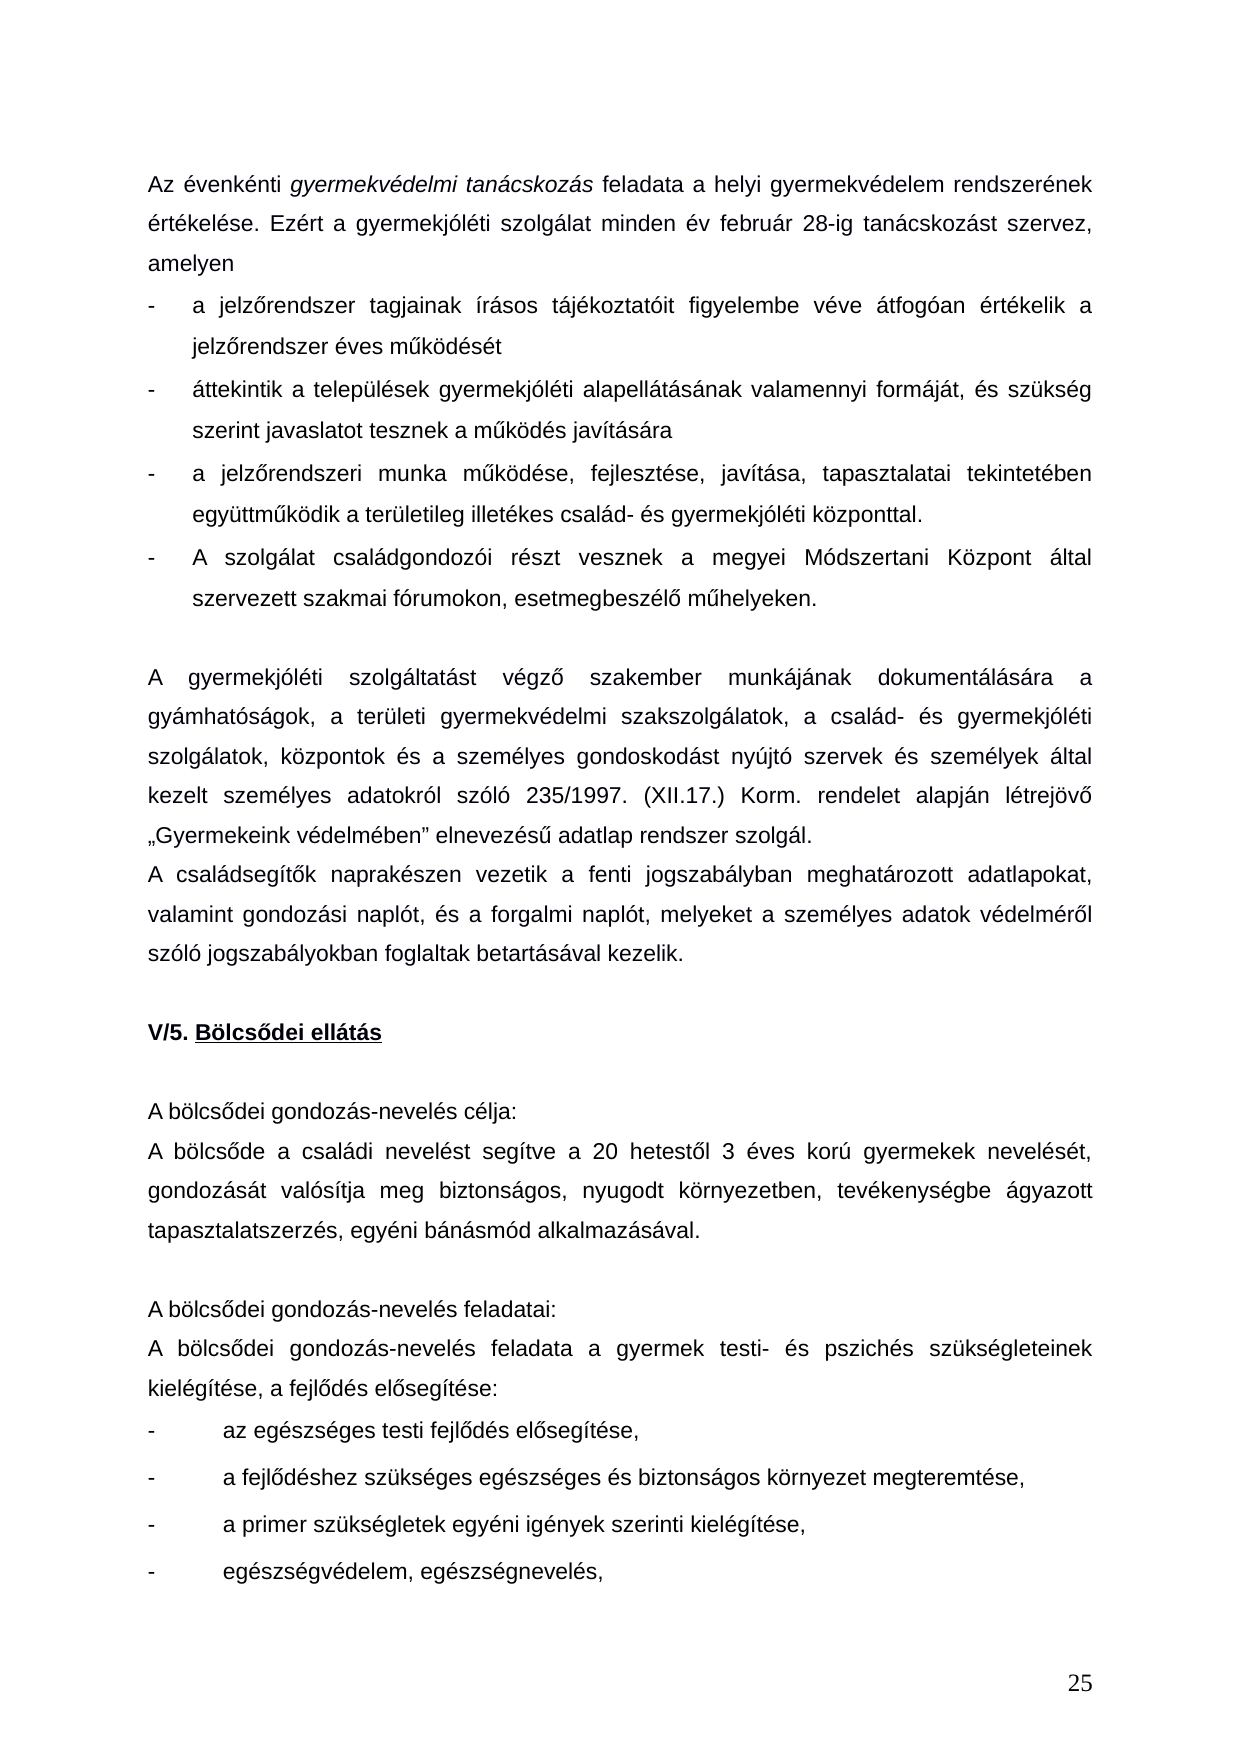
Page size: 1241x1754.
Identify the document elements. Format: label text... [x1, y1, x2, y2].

list áttekintik a települések gyermekjóléti alapellátásának valamennyi formáját, és szükség szerint javaslatot tesznek a működés javítására [148, 373, 1093, 443]
text A bölcsődei gondozás-nevelés célja: [148, 1098, 1093, 1124]
text A bölcsőde a családi nevelést segítve a 20 hetestől 3 éves korú gyermekek nevelését, gondozását valósítja meg biztonságos, nyugodt környezetben, tevékenységbe ágyazott tapasztalatszerzés, egyéni bánásmód alkalmazásával. [148, 1138, 1093, 1243]
text A bölcsődei gondozás-nevelés feladata a gyermek testi- és pszichés szükségleteinek kielégítése, a fejlődés elősegítése: [148, 1335, 1093, 1401]
text A gyermekjóléti szolgáltatást végző szakember munkájának dokumentálására a gyámhatóságok, a területi gyermekvédelmi szakszolgálatok, a család- és gyermekjóléti szolgálatok, központok és a személyes gondoskodást nyújtó szervek és személyek által kezelt személyes adatokról szóló 235/1997. (XII.17.) Korm. rendelet alapján létrejövő „Gyermekeink védelmében” elnevezésű adatlap rendszer szolgál. [148, 664, 1093, 848]
list a jelzőrendszer tagjainak írásos tájékoztatóit figyelembe véve átfogóan értékelik a jelzőrendszer éves működését [148, 289, 1093, 360]
list a primer szükségletek egyéni igények szerinti kielégítése, [148, 1508, 1093, 1539]
list a fejlődéshez szükséges egészséges és biztonságos környezet megteremtése, [148, 1461, 1093, 1492]
text V/5. Bölcsődei ellátás [148, 1019, 1093, 1046]
text A családsegítők naprakészen vezetik a fenti jogszabályban meghatározott adatlapokat, valamint gondozási naplót, és a forgalmi naplót, melyeket a személyes adatok védelméről szóló jogszabályokban foglaltak betartásával kezelik. [148, 861, 1093, 967]
list a jelzőrendszeri munka működése, fejlesztése, javítása, tapasztalatai tekintetében együttműködik a területileg illetékes család- és gyermekjóléti központtal. [148, 457, 1093, 527]
list az egészséges testi fejlődés elősegítése, [148, 1414, 1093, 1445]
list A szolgálat családgondozói részt vesznek a megyei Módszertani Központ által szervezett szakmai fórumokon, esetmegbeszélő műhelyeken. [148, 541, 1093, 611]
list egészségvédelem, egészségnevelés, [148, 1554, 1093, 1586]
text A bölcsődei gondozás-nevelés feladatai: [148, 1296, 1093, 1322]
text Az évenkénti gyermekvédelmi tanácskozás feladata a helyi gyermekvédelem rendszerének értékelése. Ezért a gyermekjóléti szolgálat minden év február 28-ig tanácskozást szervez, amelyen [148, 171, 1093, 276]
